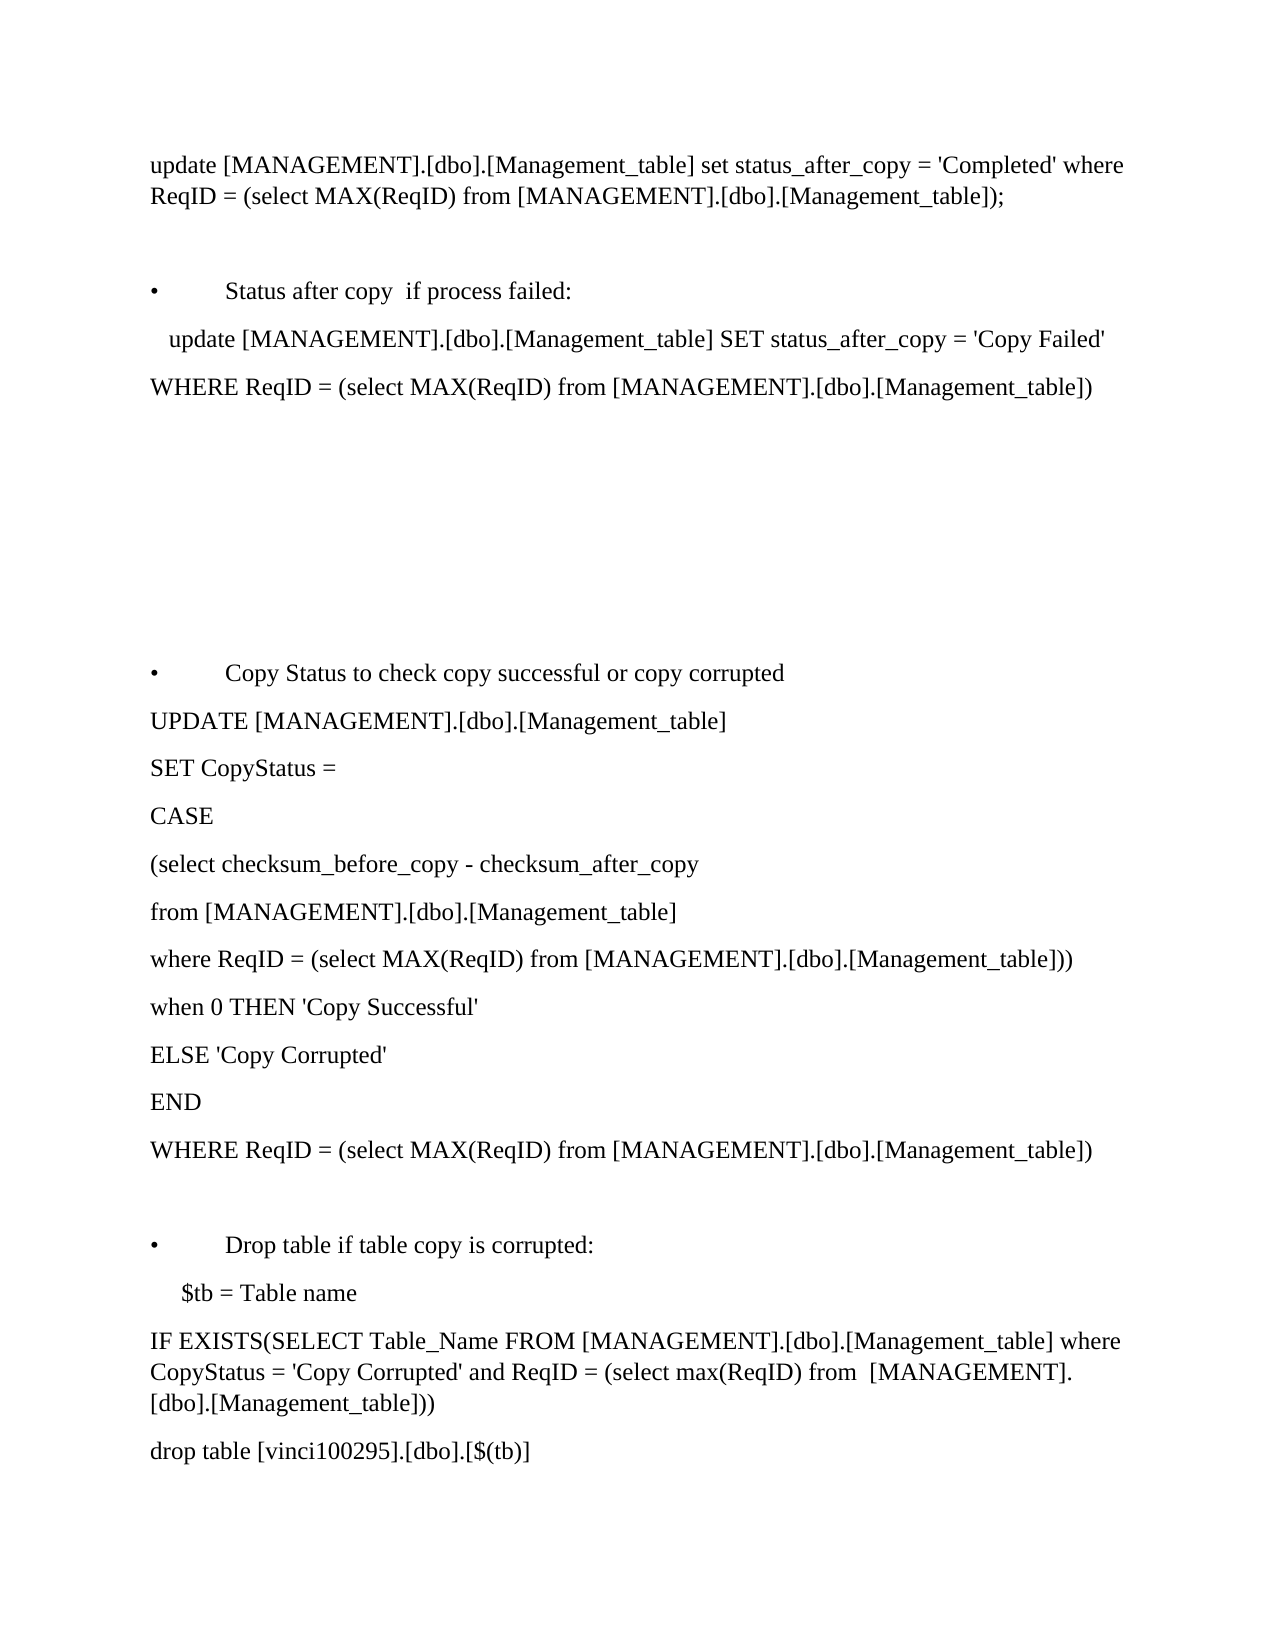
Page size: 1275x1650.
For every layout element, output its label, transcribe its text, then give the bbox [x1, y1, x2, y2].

text SET CopyStatus = [150, 753, 1125, 782]
text update [MANAGEMENT].[dbo].[Management_table] set status_after_copy = 'Completed' where ReqID = (select MAX(ReqID) from [MANAGEMENT].[dbo].[Management_table]); [150, 150, 1125, 210]
text $tb = Table name [150, 1278, 1125, 1307]
text • Copy Status to check copy successful or copy corrupted [150, 658, 1125, 687]
text (select checksum_before_copy - checksum_after_copy [150, 849, 1125, 878]
text update [MANAGEMENT].[dbo].[Management_table] SET status_after_copy = 'Copy Failed' [150, 324, 1125, 353]
text ELSE 'Copy Corrupted' [150, 1040, 1125, 1068]
text WHERE ReqID = (select MAX(ReqID) from [MANAGEMENT].[dbo].[Management_table]) [150, 372, 1125, 401]
text when 0 THEN 'Copy Successful' [150, 992, 1125, 1021]
text CASE [150, 801, 1125, 830]
text IF EXISTS(SELECT Table_Name FROM [MANAGEMENT].[dbo].[Management_table] where CopyStatus = 'Copy Corrupted' and ReqID = (select max(ReqID) from [MANAGEMENT].[dbo].[Management_table])) [150, 1326, 1125, 1417]
text WHERE ReqID = (select MAX(ReqID) from [MANAGEMENT].[dbo].[Management_table]) [150, 1135, 1125, 1164]
text • Drop table if table copy is corrupted: [150, 1231, 1125, 1259]
text from [MANAGEMENT].[dbo].[Management_table] [150, 897, 1125, 925]
text drop table [vinci100295].[dbo].[$(tb)] [150, 1436, 1125, 1464]
text • Status after copy if process failed: [150, 276, 1125, 305]
text UPDATE [MANAGEMENT].[dbo].[Management_table] [150, 706, 1125, 734]
text END [150, 1087, 1125, 1116]
text where ReqID = (select MAX(ReqID) from [MANAGEMENT].[dbo].[Management_table])) [150, 944, 1125, 973]
